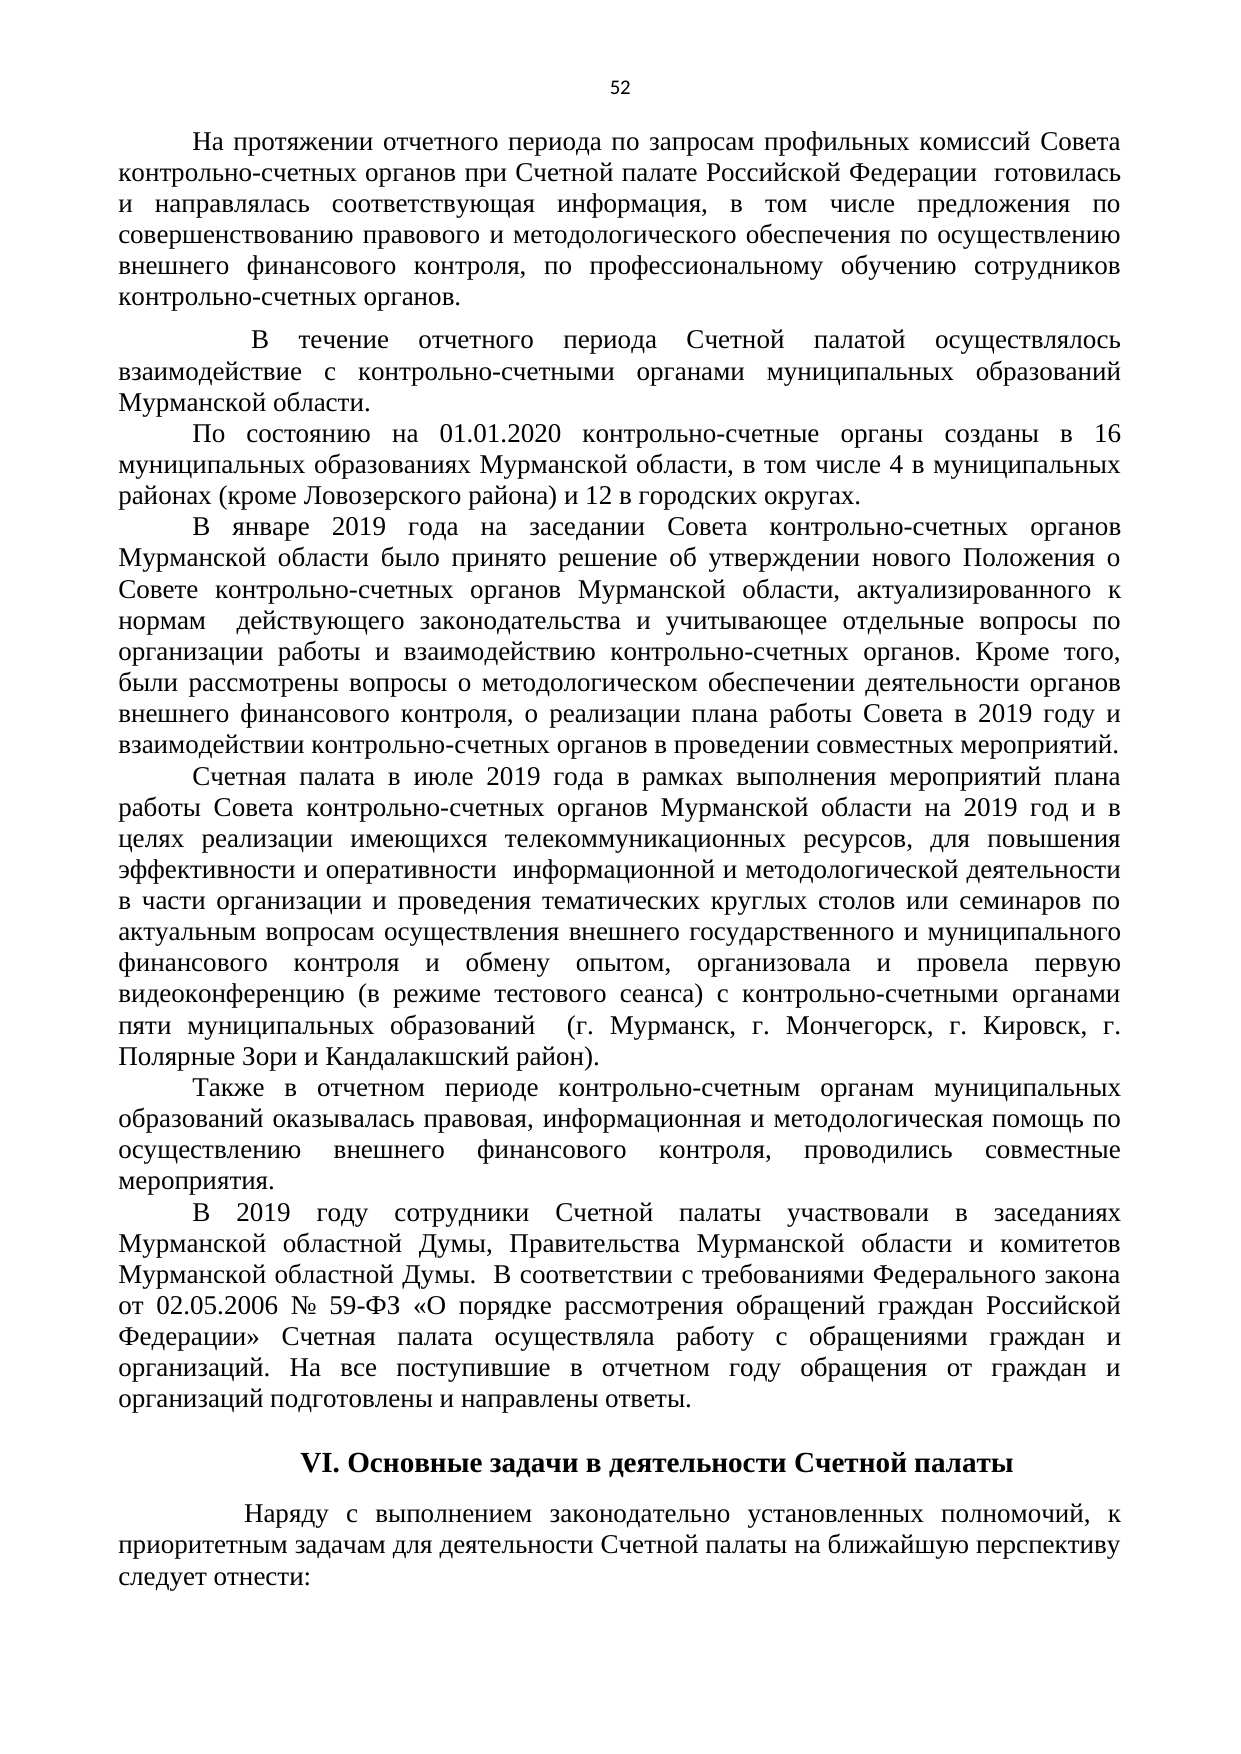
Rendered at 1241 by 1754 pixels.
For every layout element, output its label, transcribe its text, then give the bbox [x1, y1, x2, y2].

text По состоянию на 01.01.2020 контрольно-счетные органы созданы в 16 муниципальных образованиях Мурманской области, в том числе 4 в муниципальных районах (кроме Ловозерского района) и 12 в городских округах. [118, 417, 1122, 510]
text В январе 2019 года на заседании Совета контрольно-счетных органов Мурманской области было принято решение об утверждении нового Положения о Совете контрольно-счетных органов Мурманской области, актуализированного к нормам действующего законодательства и учитывающее отдельные вопросы по организации работы и взаимодействию контрольно-счетных органов. Кроме того, были рассмотрены вопросы о методологическом обеспечении деятельности органов внешнего финансового контроля, о реализации плана работы Совета в 2019 году и взаимодействии контрольно-счетных органов в проведении совместных мероприятий. [118, 510, 1122, 759]
text VI. Основные задачи в деятельности Счетной палаты [118, 1445, 1122, 1478]
text Счетная палата в июле 2019 года в рамках выполнения мероприятий плана работы Совета контрольно-счетных органов Мурманской области на 2019 год и в целях реализации имеющихся телекоммуникационных ресурсов, для повышения эффективности и оперативности информационной и методологической деятельности в части организации и проведения тематических круглых столов или семинаров по актуальным вопросам осуществления внешнего государственного и муниципального финансового контроля и обмену опытом, организовала и провела первую видеоконференцию (в режиме тестового сеанса) с контрольно-счетными органами пяти муниципальных образований (г. Мурманск, г. Мончегорск, г. Кировск, г. Полярные Зори и Кандалакшский район). [118, 759, 1122, 1071]
text На протяжении отчетного периода по запросам профильных комиссий Совета контрольно-счетных органов при Счетной палате Российской Федерации готовилась и направлялась соответствующая информация, в том числе предложения по совершенствованию правового и методологического обеспечения по осуществлению внешнего финансового контроля, по профессиональному обучению сотрудников контрольно-счетных органов. [118, 125, 1122, 312]
text Наряду с выполнением законодательно установленных полномочий, к приоритетным задачам для деятельности Счетной палаты на ближайшую перспективу следует отнести: [118, 1497, 1122, 1591]
text В течение отчетного периода Счетной палатой осуществлялось взаимодействие с контрольно-счетными органами муниципальных образований Мурманской области. [118, 323, 1122, 417]
text Также в отчетном периоде контрольно-счетным органам муниципальных образований оказывалась правовая, информационная и методологическая помощь по осуществлению внешнего финансового контроля, проводились совместные мероприятия. [118, 1071, 1122, 1196]
text В 2019 году сотрудники Счетной палаты участвовали в заседаниях Мурманской областной Думы, Правительства Мурманской области и комитетов Мурманской областной Думы. В соответствии с требованиями Федерального закона от 02.05.2006 № 59-ФЗ «О порядке рассмотрения обращений граждан Российской Федерации» Счетная палата осуществляла работу с обращениями граждан и организаций. На все поступившие в отчетном году обращения от граждан и организаций подготовлены и направлены ответы. [118, 1196, 1122, 1414]
